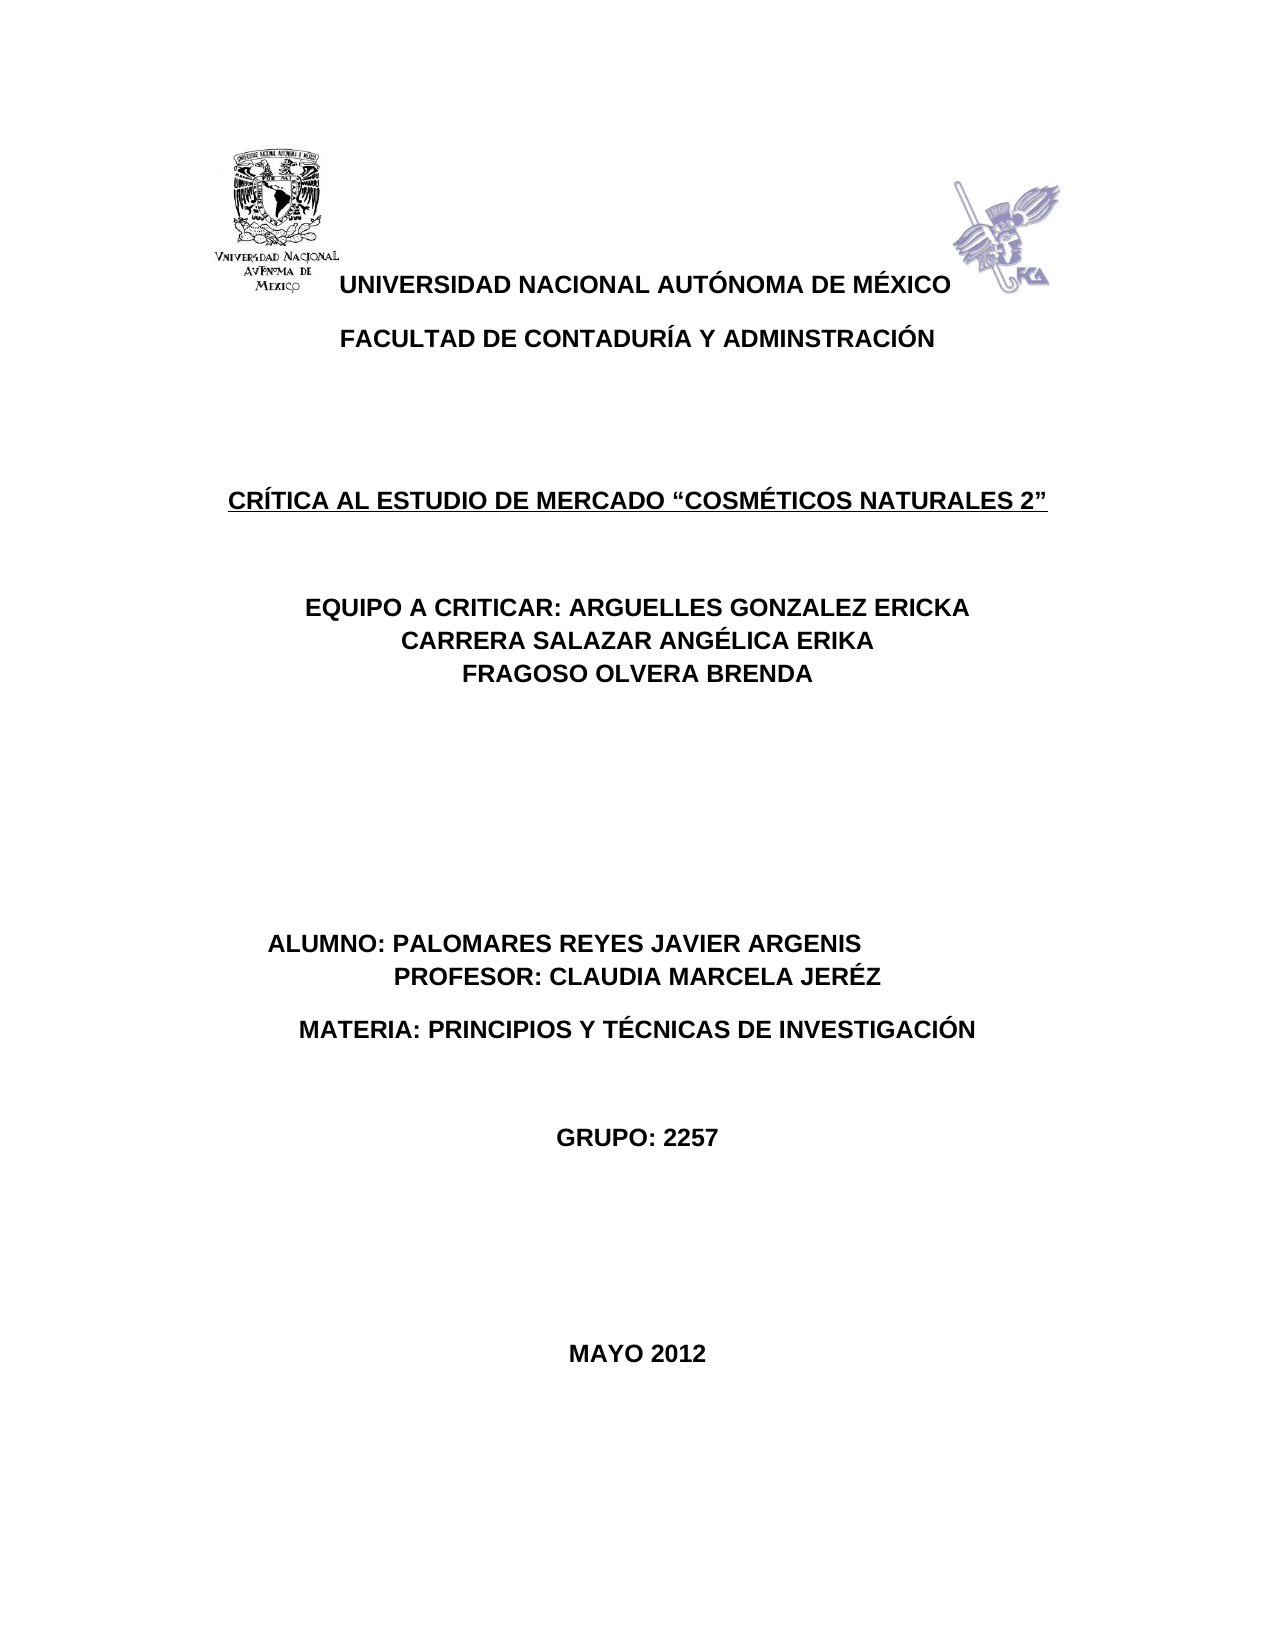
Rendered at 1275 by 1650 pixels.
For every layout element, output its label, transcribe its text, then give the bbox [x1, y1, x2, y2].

text FACULTAD DE CONTADURÍA Y ADMINSTRACIÓN [177, 324, 1098, 353]
text ALUMNO: PALOMARES REYES JAVIER ARGENIS PROFESOR: CLAUDIA MARCELA JERÉZ [177, 929, 1098, 990]
picture [951, 180, 1061, 294]
text MATERIA: PRINCIPIOS Y TÉCNICAS DE INVESTIGACIÓN [177, 1016, 1098, 1044]
text MAYO 2012 [177, 1339, 1098, 1367]
text EQUIPO A CRITICAR: ARGUELLES GONZALEZ ERICKA CARRERA SALAZAR ANGÉLICA ERIKA FRAGOSO OLVERA BRENDA [177, 593, 1098, 688]
text GRUPO: 2257 [177, 1123, 1098, 1152]
text CRÍTICA AL ESTUDIO DE MERCADO “COSMÉTICOS NATURALES 2” [177, 486, 1098, 514]
picture [214, 147, 339, 294]
text UNIVERSIDAD NACIONAL AUTÓNOMA DE MÉXICO [177, 148, 1098, 299]
